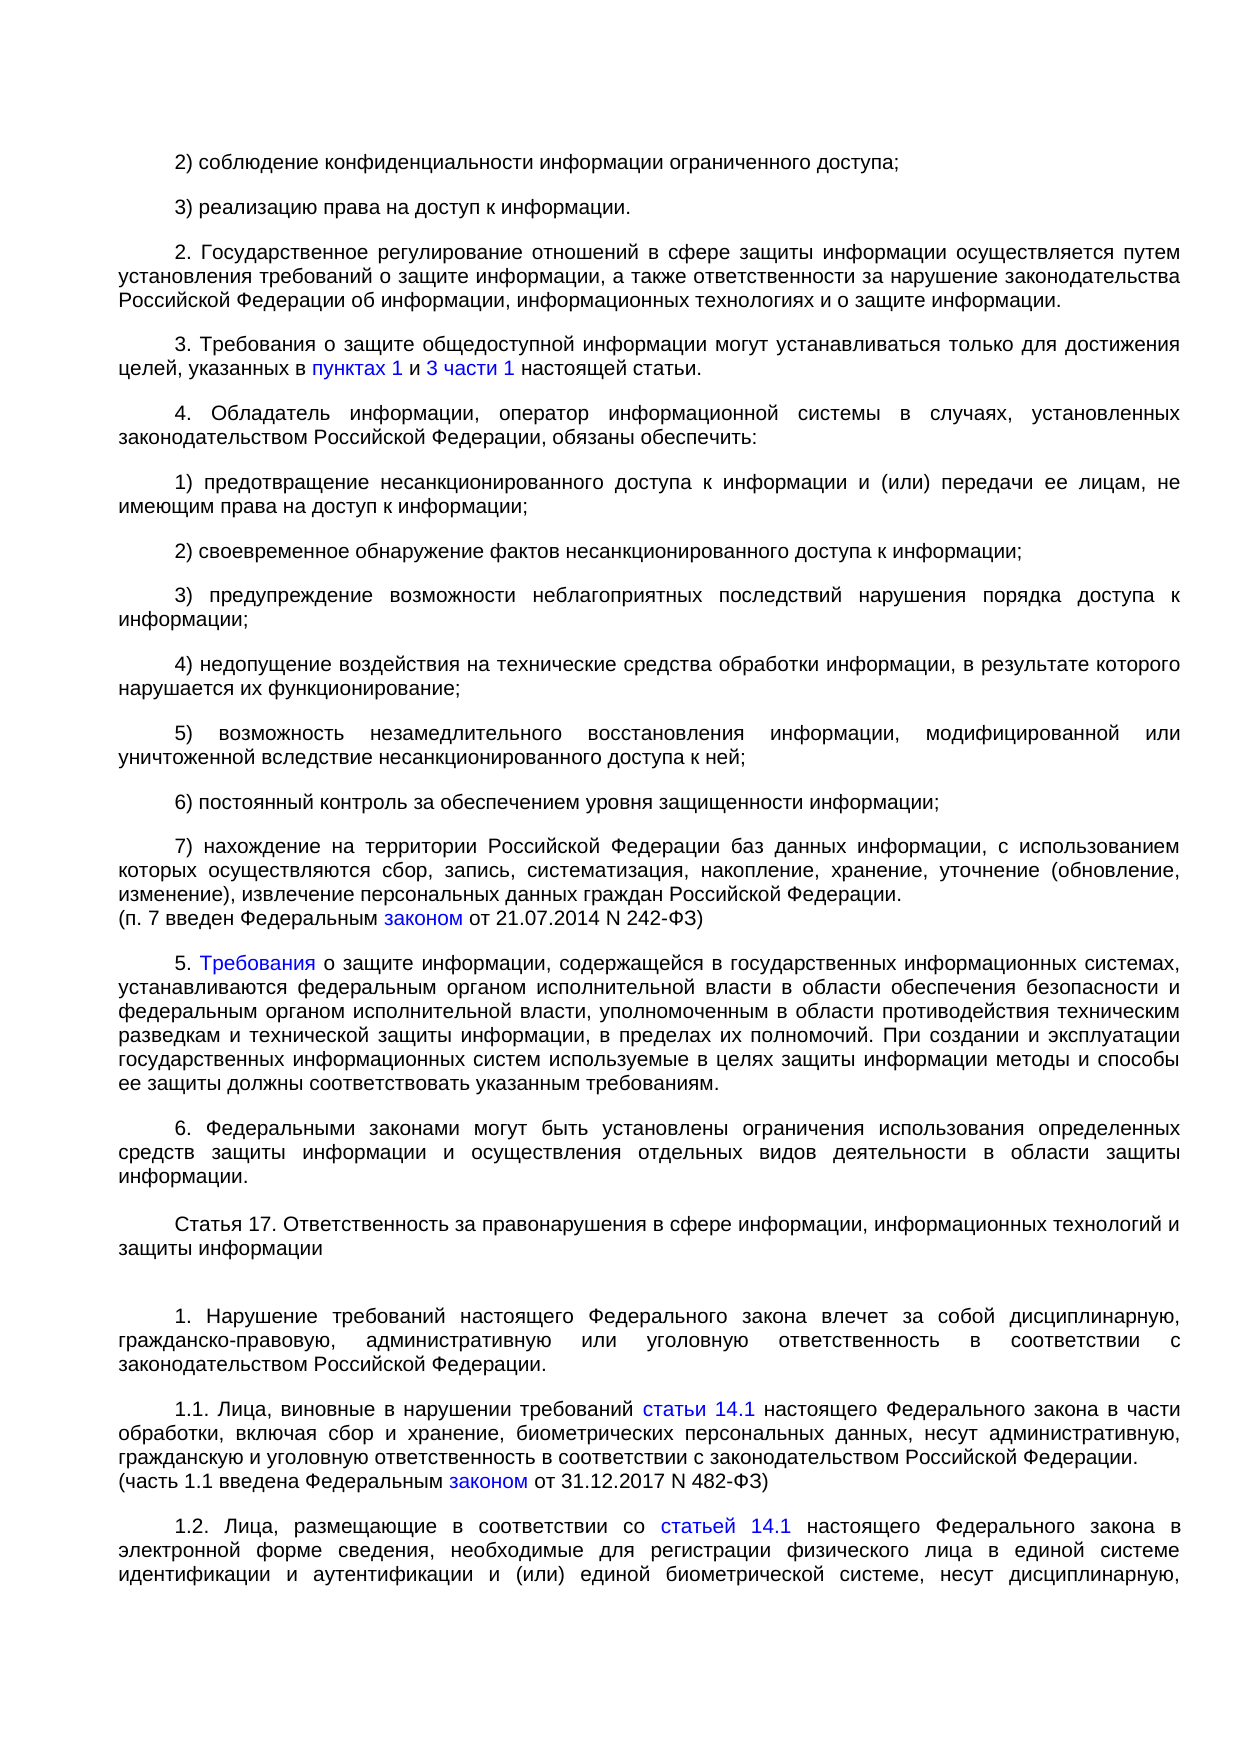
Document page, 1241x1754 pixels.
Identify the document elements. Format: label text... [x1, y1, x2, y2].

text 6) постоянный контроль за обеспечением уровня защищенности информации; [118, 789, 1181, 813]
text 4. Обладатель информации, оператор информационной системы в случаях, установленных законодательством Российской Федерации, обязаны обеспечить: [118, 401, 1181, 449]
text 4) недопущение воздействия на технические средства обработки информации, в результате которого нарушается их функционирование; [118, 652, 1181, 700]
text 3) предупреждение возможности неблагоприятных последствий нарушения порядка доступа к информации; [118, 583, 1181, 631]
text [118, 1513, 1181, 1585]
text 7) нахождение на территории Российской Федерации баз данных информации, с использованием которых осуществляются сбор, запись, систематизация, накопление, хранение, уточнение (обновление, изменение), извлечение персональных данных граждан Российской Федерации. [118, 834, 1181, 906]
text 3. Требования о защите общедоступной информации могут устанавливаться только для достижения целей, указанных в пунктах 1 и 3 части 1 настоящей статьи. [118, 332, 1181, 380]
text 1. Нарушение требований настоящего Федерального закона влечет за собой дисциплинарную, гражданско-правовую, административную или уголовную ответственность в соответствии с законодательством Российской Федерации. [118, 1304, 1181, 1376]
text 2. Государственное регулирование отношений в сфере защиты информации осуществляется путем установления требований о защите информации, а также ответственности за нарушение законодательства Российской Федерации об информации, информационных технологиях и о защите информации. [118, 239, 1181, 311]
text 2) соблюдение конфиденциальности информации ограниченного доступа; [118, 150, 1181, 174]
text 5. Требования о защите информации, содержащейся в государственных информационных системах, устанавливаются федеральным органом исполнительной власти в области обеспечения безопасности и федеральным органом исполнительной власти, уполномоченным в области противодействия техническим разведкам и технической защиты информации, в пределах их полномочий. При создании и эксплуатации государственных информационных систем используемые в целях защиты информации методы и способы ее защиты должны соответствовать указанным требованиям. [118, 951, 1181, 1095]
text 1.1. Лица, виновные в нарушении требований статьи 14.1 настоящего Федерального закона в части обработки, включая сбор и хранение, биометрических персональных данных, несут административную, гражданскую и уголовную ответственность в соответствии с законодательством Российской Федерации. [118, 1397, 1181, 1469]
text 6. Федеральными законами могут быть установлены ограничения использования определенных средств защиты информации и осуществления отдельных видов деятельности в области защиты информации. [118, 1116, 1181, 1187]
text Статья 17. Ответственность за правонарушения в сфере информации, информационных технологий и защиты информации [118, 1211, 1181, 1259]
text (часть 1.1 введена Федеральным законом от 31.12.2017 N 482-ФЗ) [118, 1469, 1181, 1493]
text 1) предотвращение несанкционированного доступа к информации и (или) передачи ее лицам, не имеющим права на доступ к информации; [118, 470, 1181, 518]
text 3) реализацию права на доступ к информации. [118, 195, 1181, 219]
text 5) возможность незамедлительного восстановления информации, модифицированной или уничтоженной вследствие несанкционированного доступа к ней; [118, 721, 1181, 769]
text (п. 7 введен Федеральным законом от 21.07.2014 N 242-ФЗ) [118, 906, 1181, 930]
text 2) своевременное обнаружение фактов несанкционированного доступа к информации; [118, 538, 1181, 562]
